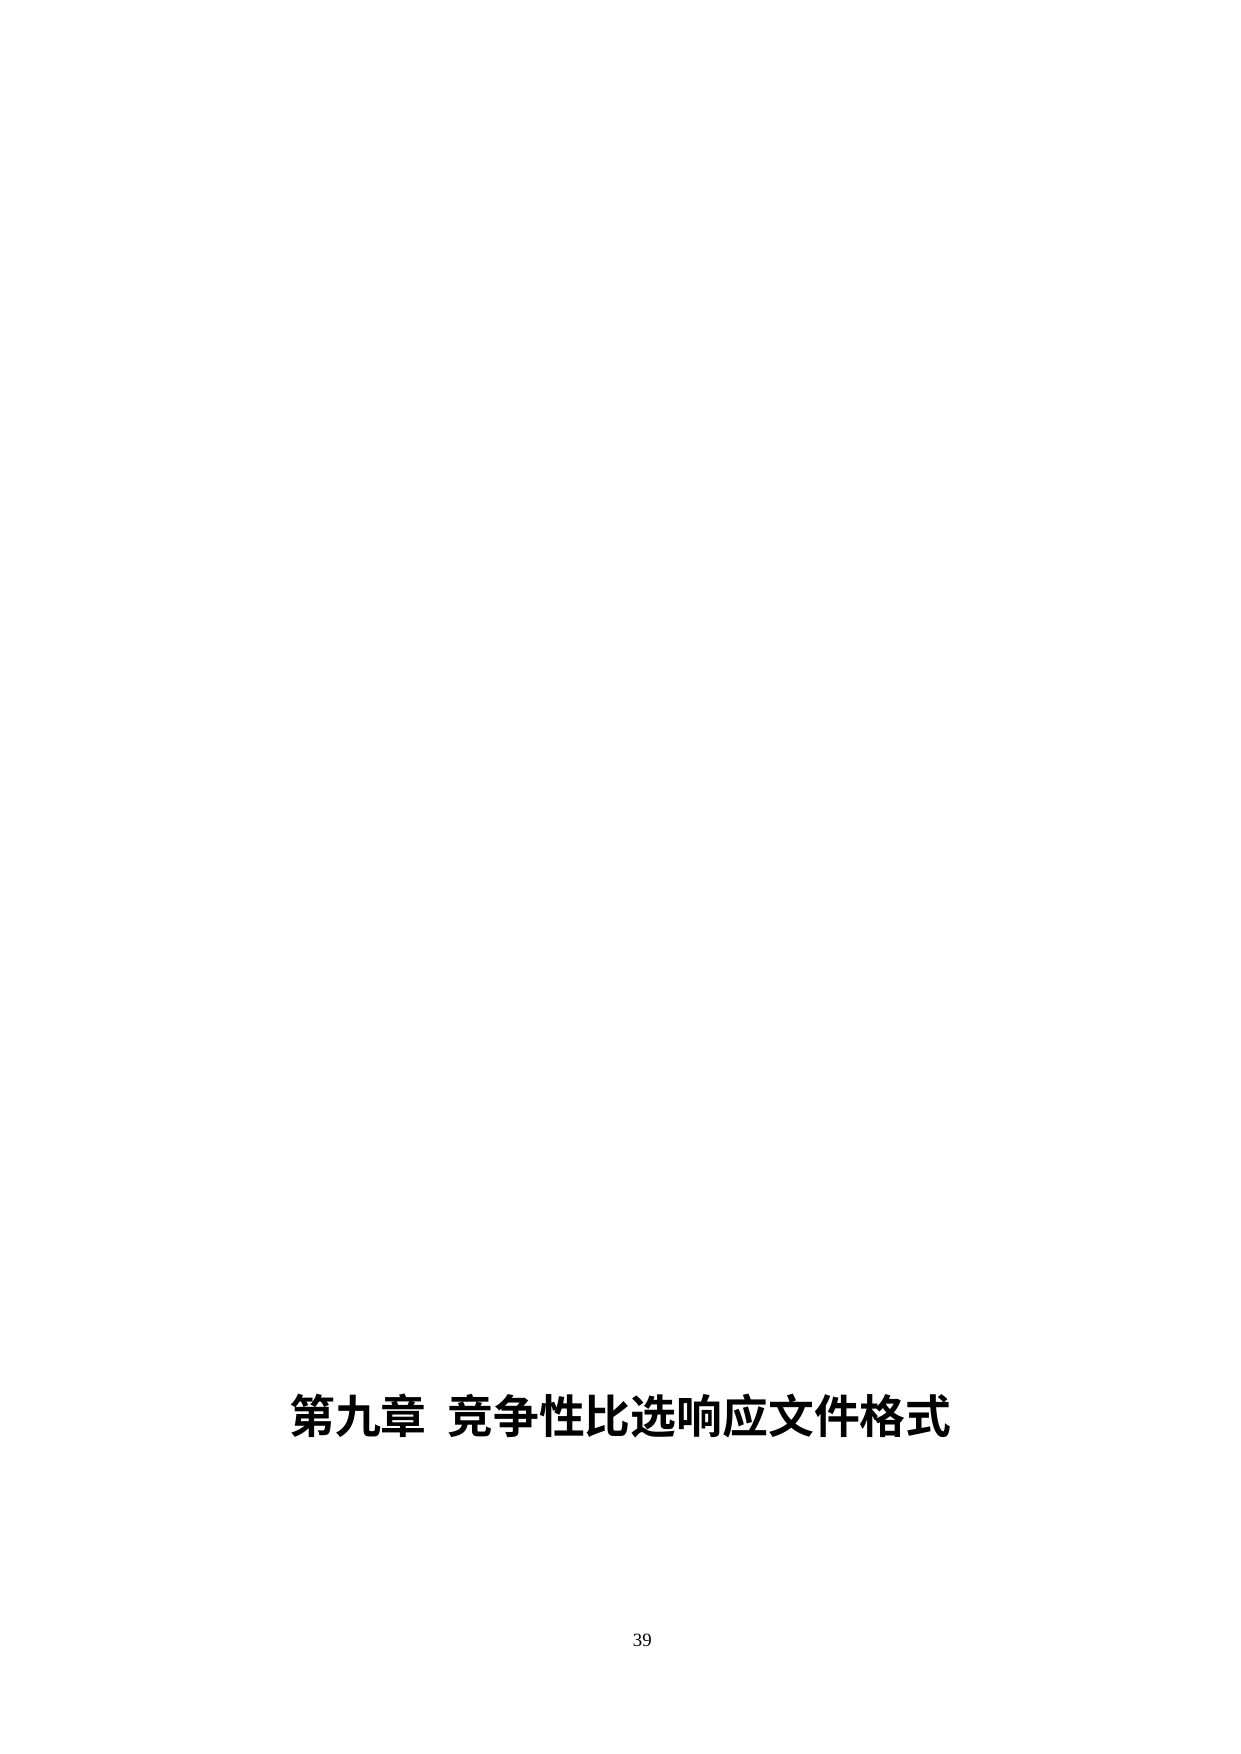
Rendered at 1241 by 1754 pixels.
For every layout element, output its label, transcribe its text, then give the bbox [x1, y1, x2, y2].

subtitle 第九章 竞争性比选响应文件格式 [188, 1380, 1052, 1447]
